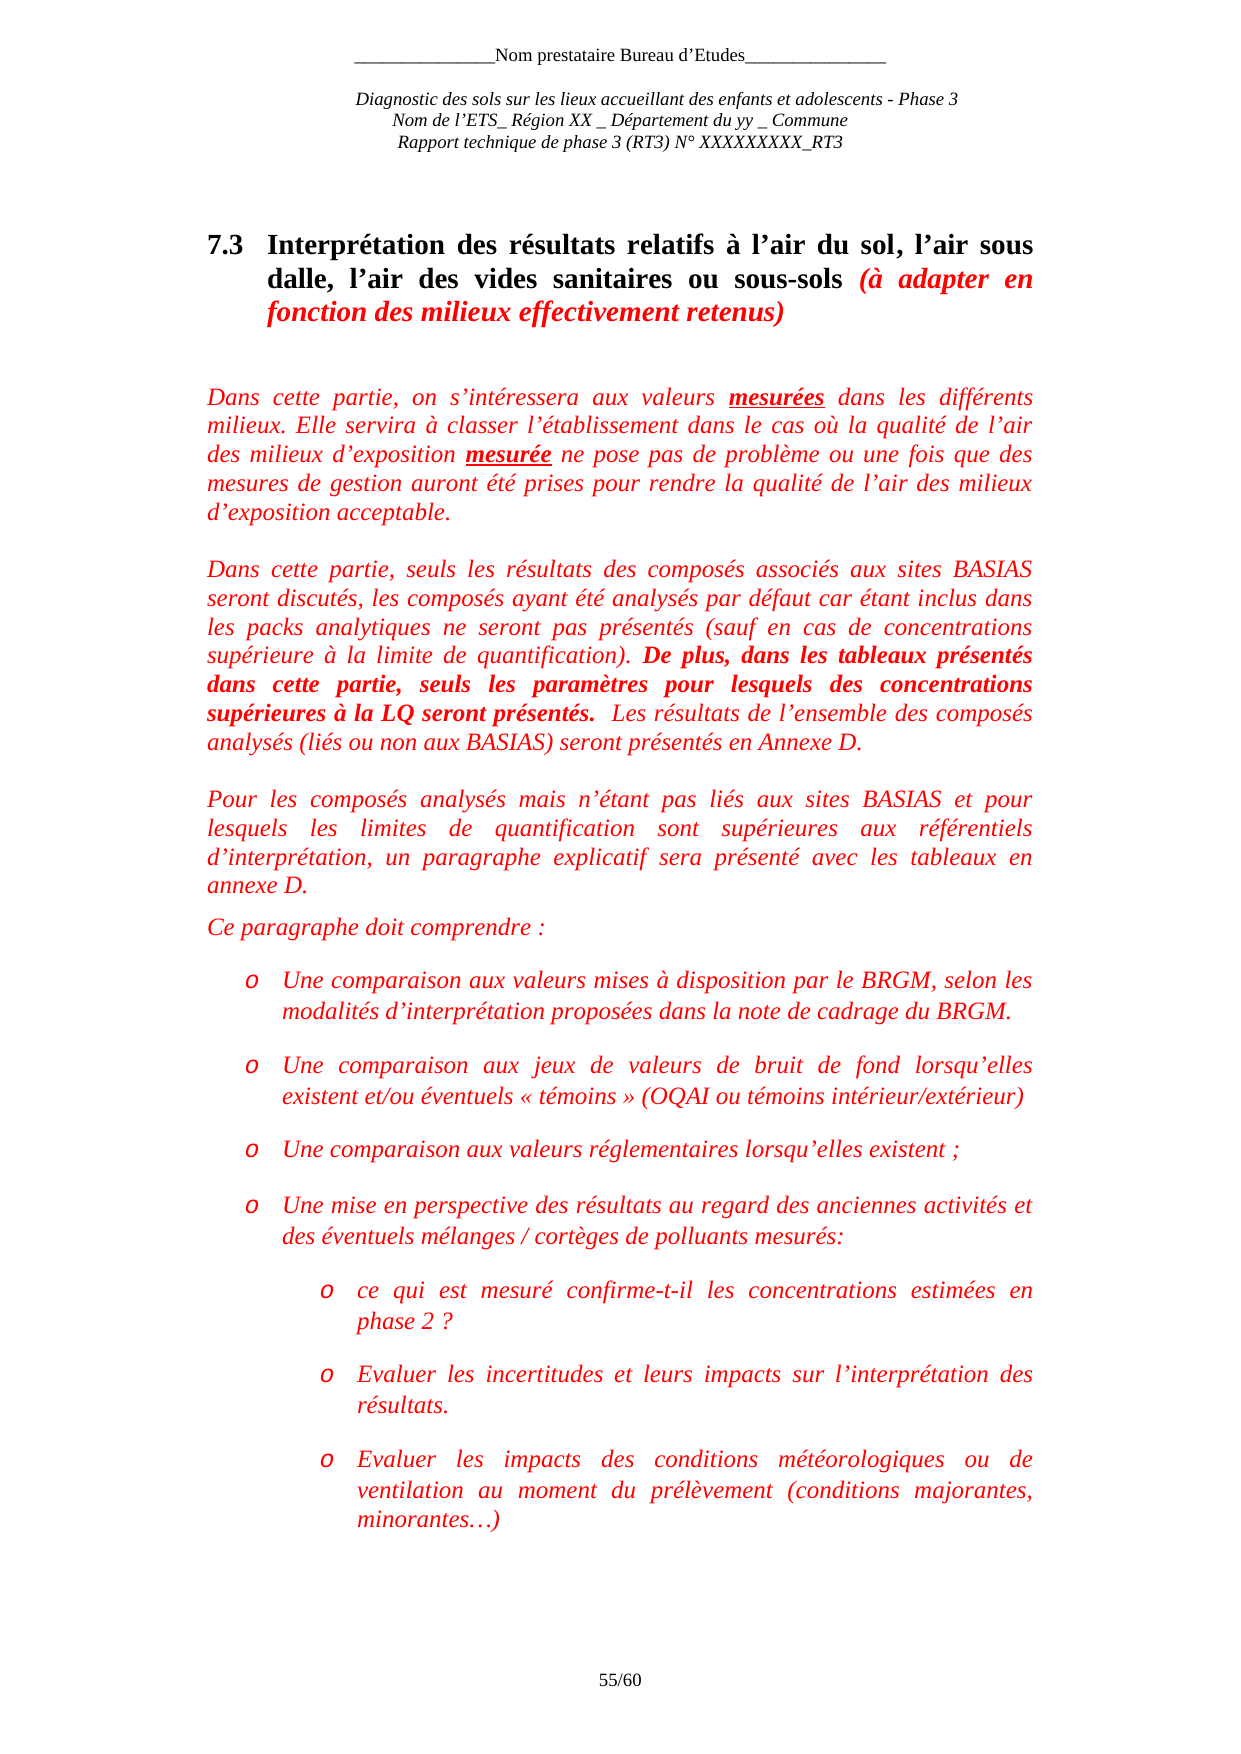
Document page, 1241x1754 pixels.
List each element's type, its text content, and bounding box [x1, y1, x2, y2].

list Une mise en perspective des résultats au regard des anciennes activités et des éventuels mélanges / cortèges de polluants mesurés: [244, 1190, 1033, 1250]
text Pour les composés analysés mais n’étant pas liés aux sites BASIAS et pour lesquels les limites de quantification sont supérieures aux référentiels d’interprétation, un paragraphe explicatif sera présenté avec les tableaux en annexe D. [207, 784, 1033, 899]
list Une comparaison aux jeux de valeurs de bruit de fond lorsqu’elles existent et/ou éventuels « témoins » (OQAI ou témoins intérieur/extérieur) [244, 1050, 1033, 1109]
text Ce paragraphe doit comprendre : [207, 912, 1033, 940]
list Evaluer les incertitudes et leurs impacts sur l’interprétation des résultats. [319, 1359, 1033, 1419]
list Une comparaison aux valeurs mises à disposition par le BRGM, selon les modalités d’interprétation proposées dans la note de cadrage du BRGM. [244, 965, 1033, 1025]
list ce qui est mesuré confirme-t-il les concentrations estimées en phase 2 ? [319, 1275, 1033, 1334]
subtitle Interprétation des résultats relatifs à l’air du sol, l’air sous dalle, l’air des vides sanitaires ou sous-sols (à adapter en fonction des milieux effectivement retenus) [207, 227, 1033, 328]
text Dans cette partie, seuls les résultats des composés associés aux sites BASIAS seront discutés, les composés ayant été analysés par défaut car étant inclus dans les packs analytiques ne seront pas présentés (sauf en cas de concentrations supérieure à la limite de quantification). De plus, dans les tableaux présentés dans cette partie, seuls les paramètres pour lesquels des concentrations supérieures à la LQ seront présentés. Les résultats de l’ensemble des composés analysés (liés ou non aux BASIAS) seront présentés en Annexe D. [207, 554, 1033, 755]
text Dans cette partie, on s’intéressera aux valeurs mesurées dans les différents milieux. Elle servira à classer l’établissement dans le cas où la qualité de l’air des milieux d’exposition mesurée ne pose pas de problème ou une fois que des mesures de gestion auront été prises pour rendre la qualité de l’air des milieux d’exposition acceptable. [207, 382, 1033, 525]
list Une comparaison aux valeurs réglementaires lorsqu’elles existent ; [244, 1134, 1033, 1165]
list Evaluer les impacts des conditions météorologiques ou de ventilation au moment du prélèvement (conditions majorantes, minorantes…) [319, 1444, 1033, 1532]
